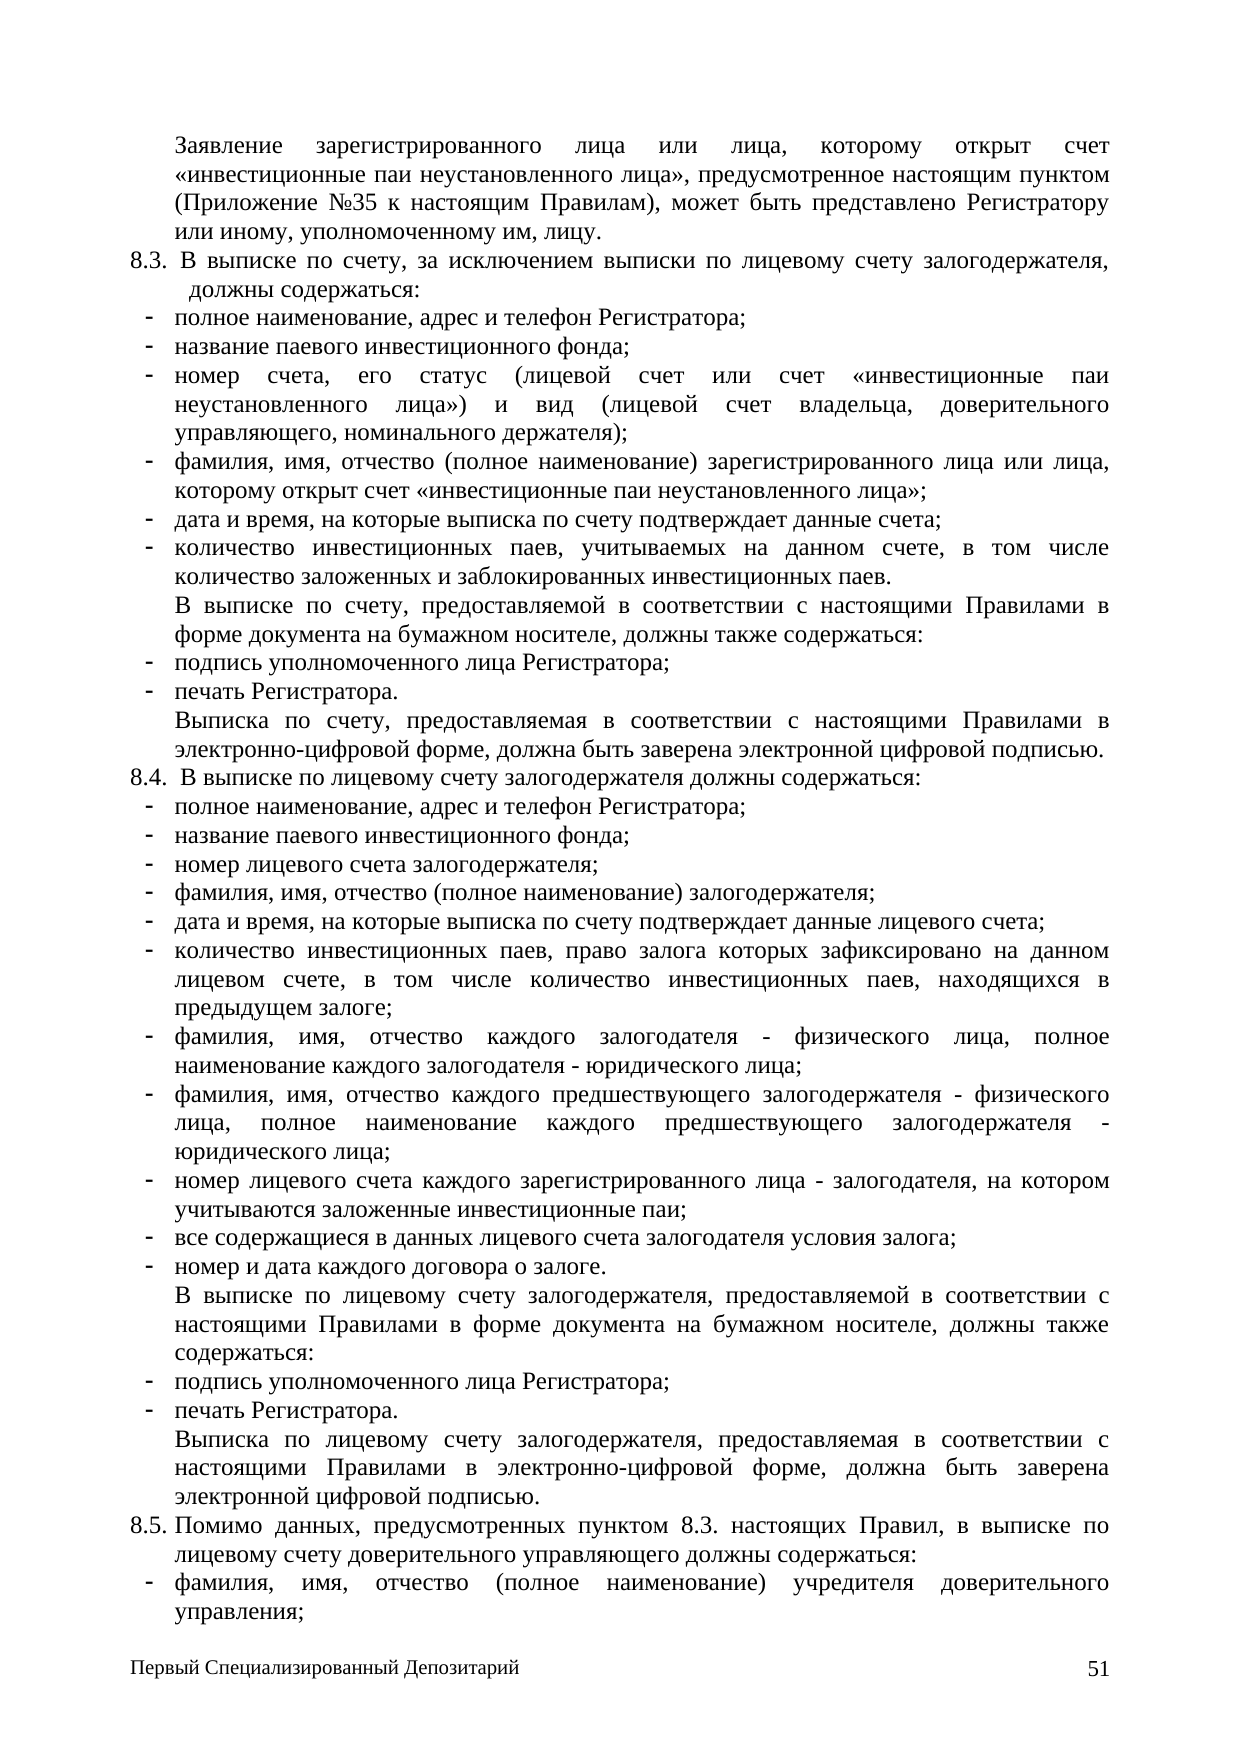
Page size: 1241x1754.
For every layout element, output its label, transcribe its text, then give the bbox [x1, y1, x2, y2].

list количество инвестиционных паев, право залога которых зафиксировано на данном лицевом счете, в том числе количество инвестиционных паев, находящихся в предыдущем залоге; [145, 935, 1110, 1021]
list подпись уполномоченного лица Регистратора; [145, 1366, 1110, 1395]
list фамилия, имя, отчество (полное наименование) зарегистрированного лица или лица, которому открыт счет «инвестиционные паи неустановленного лица»; [145, 446, 1110, 504]
text Заявление зарегистрированного лица или лица, которому открыт счет «инвестиционные паи неустановленного лица», предусмотренное настоящим пунктом (Приложение №35 к настоящим Правилам), может быть представлено Регистратору или иному, уполномоченному им, лицу. [174, 130, 1110, 245]
list печать Регистратора. [145, 1395, 1110, 1424]
list название паевого инвестиционного фонда; [145, 331, 1110, 360]
list номер и дата каждого договора о залоге. [145, 1251, 1110, 1280]
list количество инвестиционных паев, учитываемых на данном счете, в том числе количество заложенных и заблокированных инвестиционных паев. [145, 532, 1110, 590]
list дата и время, на которые выписка по счету подтверждает данные счета; [145, 504, 1110, 532]
text В выписке по лицевому счету залогодержателя, предоставляемой в соответствии с настоящими Правилами в форме документа на бумажном носителе, должны также содержаться: [174, 1280, 1110, 1366]
list фамилия, имя, отчество каждого предшествующего залогодержателя - физического лица, полное наименование каждого предшествующего залогодержателя - юридического лица; [145, 1079, 1110, 1165]
list фамилия, имя, отчество каждого залогодателя - физического лица, полное наименование каждого залогодателя - юридического лица; [145, 1021, 1110, 1079]
list Помимо данных, предусмотренных пунктом 8.3. настоящих Правил, в выписке по лицевому счету доверительного управляющего должны содержаться: [130, 1510, 1110, 1567]
list фамилия, имя, отчество (полное наименование) залогодержателя; [145, 877, 1110, 906]
text Выписка по счету, предоставляемая в соответствии с настоящими Правилами в электронно-цифровой форме, должна быть заверена электронной цифровой подписью. [174, 705, 1110, 762]
list дата и время, на которые выписка по счету подтверждает данные лицевого счета; [145, 906, 1110, 935]
list фамилия, имя, отчество (полное наименование) учредителя доверительного управления; [145, 1567, 1110, 1625]
list печать Регистратора. [145, 676, 1110, 705]
list название паевого инвестиционного фонда; [145, 820, 1110, 849]
list номер счета, его статус (лицевой счет или счет «инвестиционные паи неустановленного лица») и вид (лицевой счет владельца, доверительного управляющего, номинального держателя); [145, 360, 1110, 446]
list номер лицевого счета залогодержателя; [145, 849, 1110, 877]
text Выписка по лицевому счету залогодержателя, предоставляемая в соответствии с настоящими Правилами в электронно-цифровой форме, должна быть заверена электронной цифровой подписью. [174, 1424, 1110, 1510]
list номер лицевого счета каждого зарегистрированного лица - залогодателя, на котором учитываются заложенные инвестиционные паи; [145, 1165, 1110, 1222]
list все содержащиеся в данных лицевого счета залогодателя условия залога; [145, 1222, 1110, 1251]
list подпись уполномоченного лица Регистратора; [145, 647, 1110, 676]
list полное наименование, адрес и телефон Регистратора; [145, 302, 1110, 331]
list полное наименование, адрес и телефон Регистратора; [145, 791, 1110, 820]
list В выписке по счету, за исключением выписки по лицевому счету залогодержателя, должны содержаться: [130, 245, 1110, 302]
list В выписке по лицевому счету залогодержателя должны содержаться: [130, 762, 1110, 791]
text В выписке по счету, предоставляемой в соответствии с настоящими Правилами в форме документа на бумажном носителе, должны также содержаться: [174, 590, 1110, 647]
